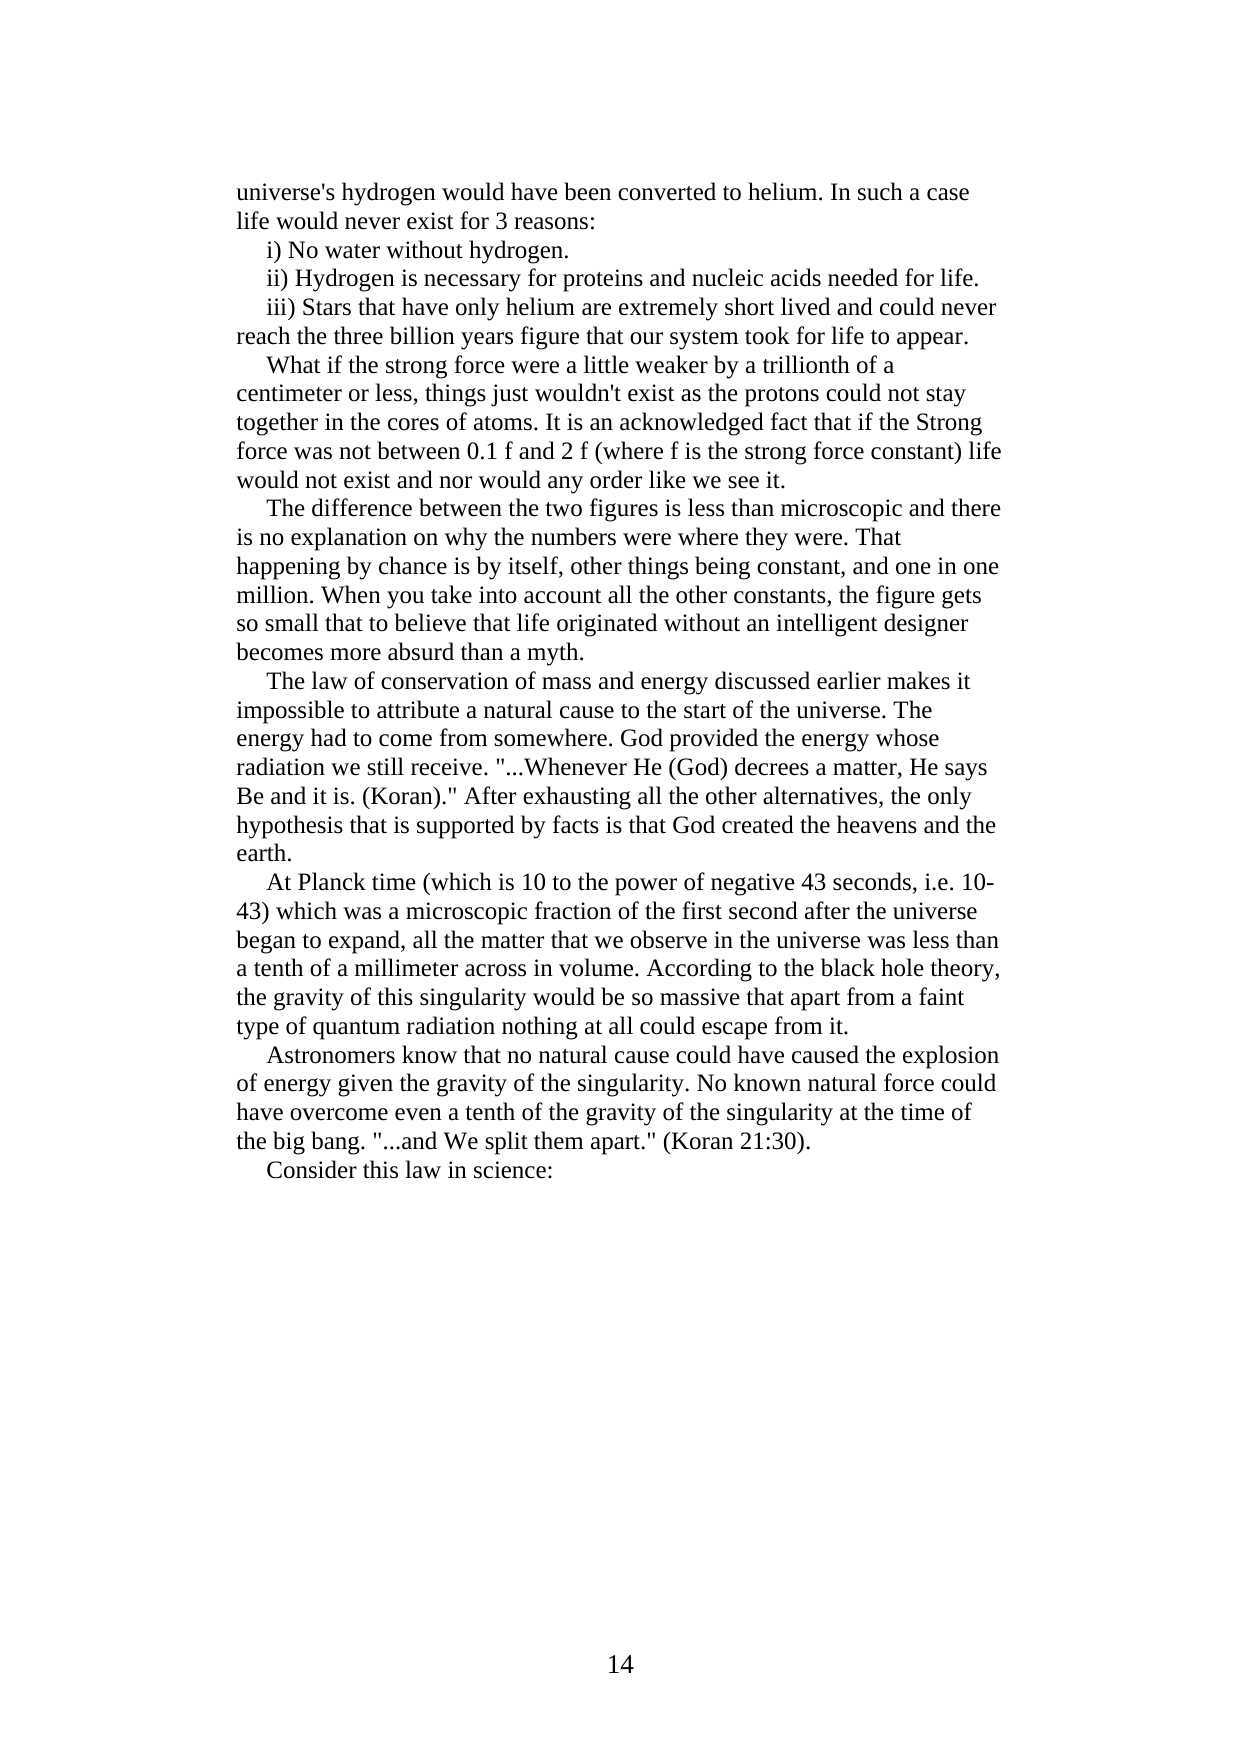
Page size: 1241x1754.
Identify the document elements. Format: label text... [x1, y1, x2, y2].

text At Planck time (which is 10 to the power of negative 43 seconds, i.e. 10-43) which was a microscopic fraction of the first second after the universe began to expand, all the matter that we observe in the universe was less than a tenth of a millimeter across in volume. According to the black hole theory, the gravity of this singularity would be so massive that apart from a faint type of quantum radiation nothing at all could escape from it. [236, 867, 1004, 1040]
text Consider this law in science: [236, 1155, 1004, 1183]
text What if the strong force were a little weaker by a trillionth of a centimeter or less, things just wouldn't exist as the protons could not stay together in the cores of atoms. It is an acknowledged fact that if the Strong force was not between 0.1 f and 2 f (where f is the strong force constant) life would not exist and nor would any order like we see it. [236, 350, 1004, 493]
text The difference between the two figures is less than microscopic and there is no explanation on why the numbers were where they were. That happening by chance is by itself, other things being constant, and one in one million. When you take into account all the other constants, the figure gets so small that to believe that life originated without an intelligent designer becomes more absurd than a myth. [236, 493, 1004, 666]
text Astronomers know that no natural cause could have caused the explosion of energy given the gravity of the singularity. No known natural force could have overcome even a tenth of the gravity of the singularity at the time of the big bang. "...and We split them apart." (Koran 21:30). [236, 1040, 1004, 1155]
text The law of conservation of mass and energy discussed earlier makes it impossible to attribute a natural cause to the start of the universe. The energy had to come from somewhere. God provided the energy whose radiation we still receive. "...Whenever He (God) decrees a matter, He says Be and it is. (Koran)." After exhausting all the other alternatives, the only hypothesis that is supported by facts is that God created the heavens and the earth. [236, 666, 1004, 867]
text iii) Stars that have only helium are extremely short lived and could never reach the three billion years figure that our system took for life to appear. [236, 292, 1004, 350]
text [236, 177, 1004, 235]
text ii) Hydrogen is necessary for proteins and nucleic acids needed for life. [236, 263, 1004, 292]
text i) No water without hydrogen. [236, 235, 1004, 263]
